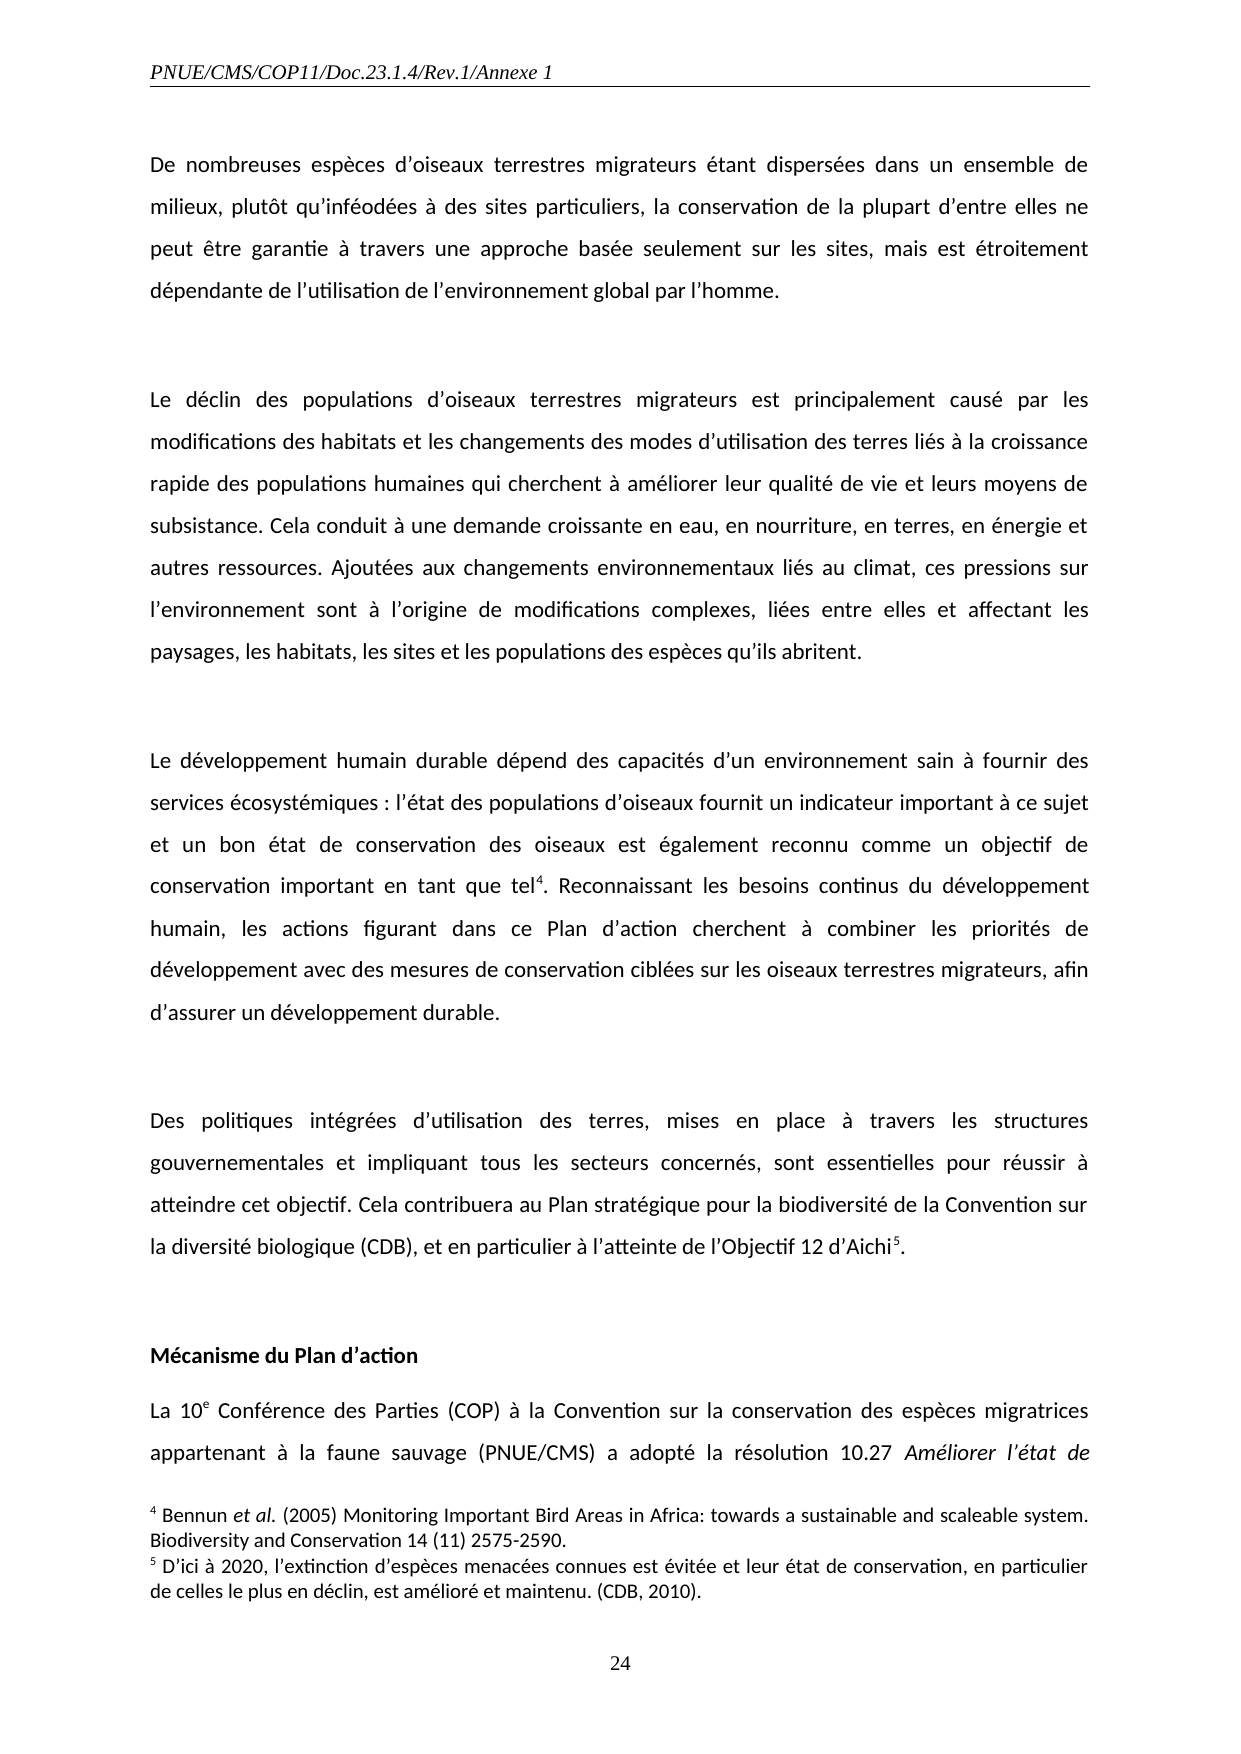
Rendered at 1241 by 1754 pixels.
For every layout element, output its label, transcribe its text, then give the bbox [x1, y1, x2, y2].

text Mécanisme du Plan d’action [150, 1341, 1090, 1369]
text Le déclin des populations d’oiseaux terrestres migrateurs est principalement causé par les modifications des habitats et les changements des modes d’utilisation des terres liés à la croissance rapide des populations humaines qui cherchent à améliorer leur qualité de vie et leurs moyens de subsistance. Cela conduit à une demande croissante en eau, en nourriture, en terres, en énergie et autres ressources. Ajoutées aux changements environnementaux liés au climat, ces pressions sur l’environnement sont à l’origine de modifications complexes, liées entre elles et affectant les paysages, les habitats, les sites et les populations des espèces qu’ils abritent. [150, 385, 1090, 665]
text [150, 1396, 1090, 1466]
text Des politiques intégrées d’utilisation des terres, mises en place à travers les structures gouvernementales et impliquant tous les secteurs concernés, sont essentielles pour réussir à atteindre cet objectif. Cela contribuera au Plan stratégique pour la biodiversité de la Convention sur la diversité biologique (CDB), et en particulier à l’atteinte de l’Objectif 12 d’Aichi. [150, 1107, 1090, 1261]
text Le développement humain durable dépend des capacités d’un environnement sain à fournir des services écosystémiques : l’état des populations d’oiseaux fournit un indicateur important à ce sujet et un bon état de conservation des oiseaux est également reconnu comme un objectif de conservation important en tant que tel. Reconnaissant les besoins continus du développement humain, les actions figurant dans ce Plan d’action cherchent à combiner les priorités de développement avec des mesures de conservation ciblées sur les oiseaux terrestres migrateurs, afin d’assurer un développement durable. [150, 746, 1090, 1026]
text De nombreuses espèces d’oiseaux terrestres migrateurs étant dispersées dans un ensemble de milieux, plutôt qu’inféodées à des sites particuliers, la conservation de la plupart d’entre elles ne peut être garantie à travers une approche basée seulement sur les sites, mais est étroitement dépendante de l’utilisation de l’environnement global par l’homme. [150, 150, 1090, 304]
